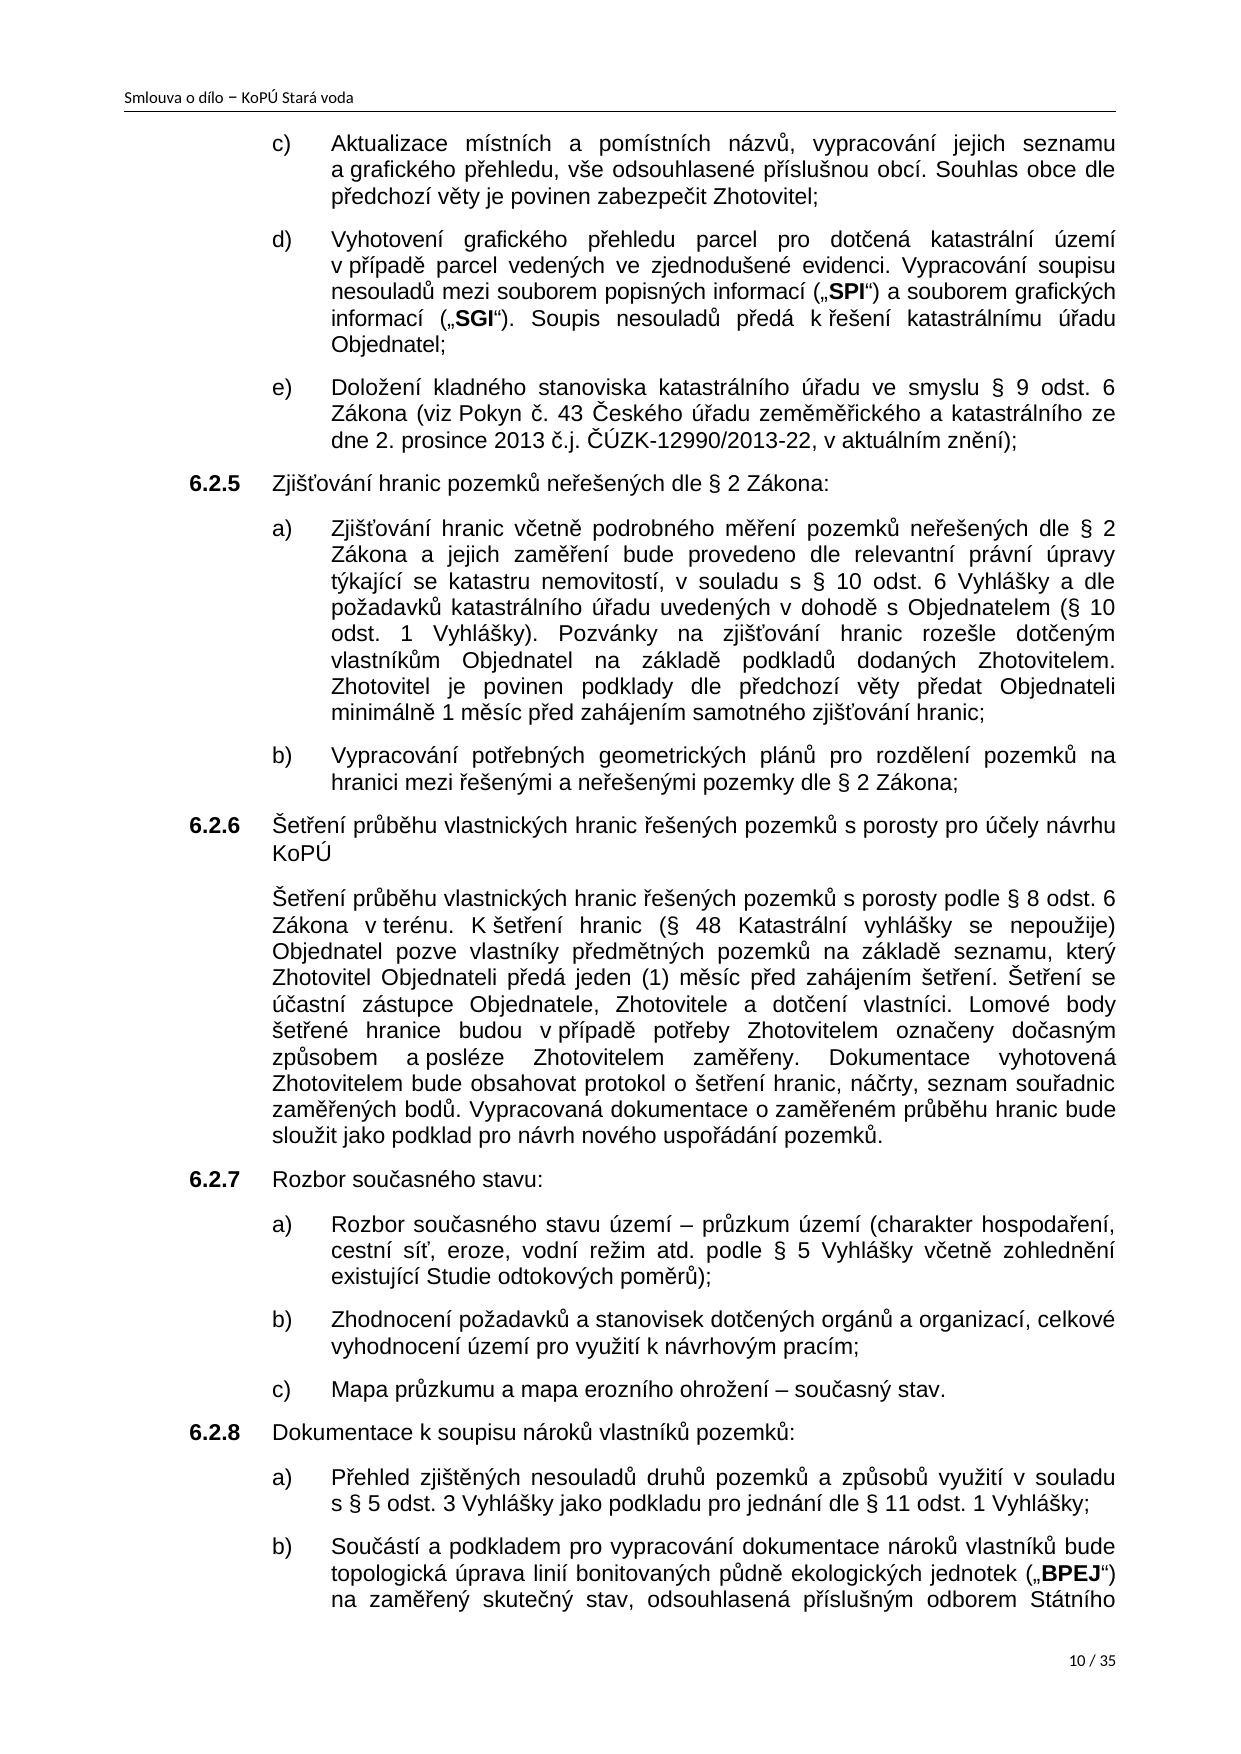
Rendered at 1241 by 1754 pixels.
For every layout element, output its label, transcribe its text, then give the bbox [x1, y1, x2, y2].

list Šetření průběhu vlastnických hranic řešených pozemků s porosty podle § 8 odst. 6 Zákona v terénu. K šetření hranic (§ 48 Katastrální vyhlášky se nepoužije) Objednatel pozve vlastníky předmětných pozemků na základě seznamu, který Zhotovitel Objednateli předá jeden (1) měsíc před zahájením šetření. Šetření se účastní zástupce Objednatele, Zhotovitele a dotčení vlastníci. Lomové body šetřené hranice budou v případě potřeby Zhotovitelem označeny dočasným způsobem a posléze Zhotovitelem zaměřeny. Dokumentace vyhotovená Zhotovitelem bude obsahovat protokol o šetření hranic, náčrty, seznam souřadnic zaměřených bodů. Vypracovaná dokumentace o zaměřeném průběhu hranic bude sloužit jako podklad pro návrh nového uspořádání pozemků. [272, 885, 1116, 1149]
text Šetření průběhu vlastnických hranic řešených pozemků s porosty pro účely návrhu KoPÚ [189, 812, 1116, 867]
list Doložení kladného stanoviska katastrálního úřadu ve smyslu § 9 odst. 6 Zákona (viz Pokyn č. 43 Českého úřadu zeměměřického a katastrálního ze dne 2. prosince 2013 č.j. ČÚZK-12990/2013-22, v aktuálním znění); [272, 374, 1116, 453]
list Zjišťování hranic včetně podrobného měření pozemků neřešených dle § 2 Zákona a jejich zaměření bude provedeno dle relevantní právní úpravy týkající se katastru nemovitostí, v souladu s § 10 odst. 6 Vyhlášky a dle požadavků katastrálního úřadu uvedených v dohodě s Objednatelem (§ 10 odst. 1 Vyhlášky). Pozvánky na zjišťování hranic rozešle dotčeným vlastníkům Objednatel na základě podkladů dodaných Zhotovitelem. Zhotovitel je povinen podklady dle předchozí věty předat Objednateli minimálně 1 měsíc před zahájením samotného zjišťování hranic; [272, 515, 1116, 726]
list Zhodnocení požadavků a stanovisek dotčených orgánů a organizací, celkové vyhodnocení území pro využití k návrhovým pracím; [272, 1306, 1116, 1359]
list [272, 1533, 1116, 1612]
list Vyhotovení grafického přehledu parcel pro dotčená katastrální území v případě parcel vedených ve zjednodušené evidenci. Vypracování soupisu nesouladů mezi souborem popisných informací („SPI“) a souborem grafických informací („SGI“). Soupis nesouladů předá k řešení katastrálnímu úřadu Objednatel; [272, 226, 1116, 357]
text Dokumentace k soupisu nároků vlastníků pozemků: [189, 1419, 1116, 1445]
list Mapa průzkumu a mapa erozního ohrožení – současný stav. [272, 1376, 1116, 1402]
list Rozbor současného stavu území – průzkum území (charakter hospodaření, cestní síť, eroze, vodní režim atd. podle § 5 Vyhlášky včetně zohlednění existující Studie odtokových poměrů); [272, 1211, 1116, 1290]
text Rozbor současného stavu: [189, 1166, 1116, 1192]
list Vypracování potřebných geometrických plánů pro rozdělení pozemků na hranici mezi řešenými a neřešenými pozemky dle § 2 Zákona; [272, 742, 1116, 795]
text Zjišťování hranic pozemků neřešených dle § 2 Zákona: [189, 470, 1116, 496]
list Přehled zjištěných nesouladů druhů pozemků a způsobů využití v souladu s § 5 odst. 3 Vyhlášky jako podkladu pro jednání dle § 11 odst. 1 Vyhlášky; [272, 1464, 1116, 1517]
list Aktualizace místních a pomístních názvů, vypracování jejich seznamu a grafického přehledu, vše odsouhlasené příslušnou obcí. Souhlas obce dle předchozí věty je povinen zabezpečit Zhotovitel; [272, 130, 1116, 209]
